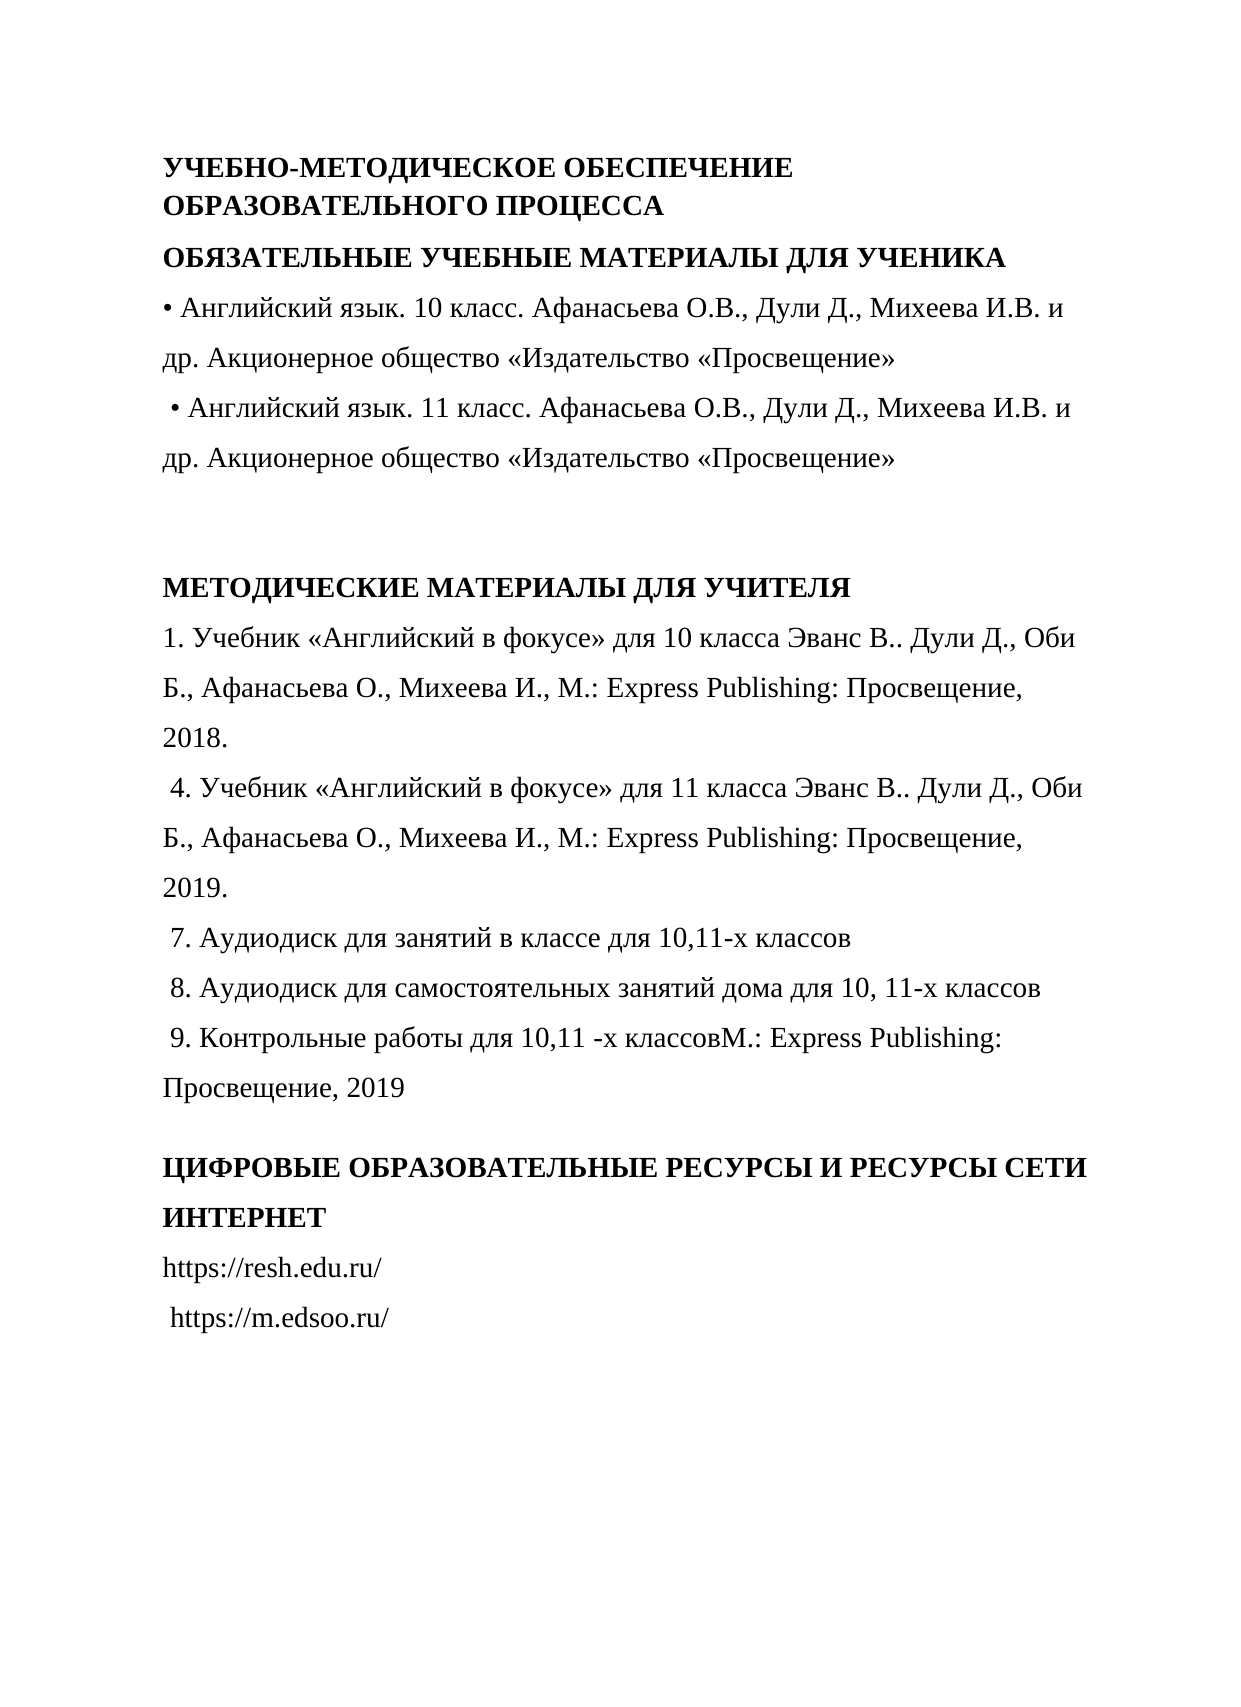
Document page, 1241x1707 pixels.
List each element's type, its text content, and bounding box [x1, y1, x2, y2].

text • Английский язык. 10 класс. Афанасьева О.В., Дули Д., Михеева И.В. и др. Акционерное общество «Издательство «Просвещение» • Английский язык. 11 класс. Афанасьева О.В., Дули Д., Михеева И.В. и др. Акционерное общество «Издательство «Просвещение» [162, 277, 1090, 477]
text 1. Учебник «Английский в фокусе» для 10 класса Эванс В.. Дули Д., Оби Б., Афанасьева О., Михеева И., М.: Express Publishing: Просвещение, 2018. 4. Учебник «Английский в фокусе» для 11 класса Эванс В.. Дули Д., Оби Б., Афанасьева О., Михеева И., М.: Express Publishing: Просвещение, 2019. 7. Аудиодиск для занятий в классе для 10,11-х классов 8. Аудиодиск для самостоятельных занятий дома для 10, 11-х классов 9. Контрольные работы для 10,11 -х классовМ.: Express Publishing: Просвещение, 2019 [162, 607, 1090, 1107]
text ОБЯЗАТЕЛЬНЫЕ УЧЕБНЫЕ МАТЕРИАЛЫ ДЛЯ УЧЕНИКА [162, 227, 1090, 277]
text ЦИФРОВЫЕ ОБРАЗОВАТЕЛЬНЫЕ РЕСУРСЫ И РЕСУРСЫ СЕТИ ИНТЕРНЕТ [162, 1137, 1090, 1237]
text МЕТОДИЧЕСКИЕ МАТЕРИАЛЫ ДЛЯ УЧИТЕЛЯ [162, 557, 1090, 607]
text УЧЕБНО-МЕТОДИЧЕСКОЕ ОБЕСПЕЧЕНИЕ ОБРАЗОВАТЕЛЬНОГО ПРОЦЕССА [162, 150, 1090, 222]
text https://resh.edu.ru/ https://m.edsoo.ru/ [162, 1237, 1090, 1337]
